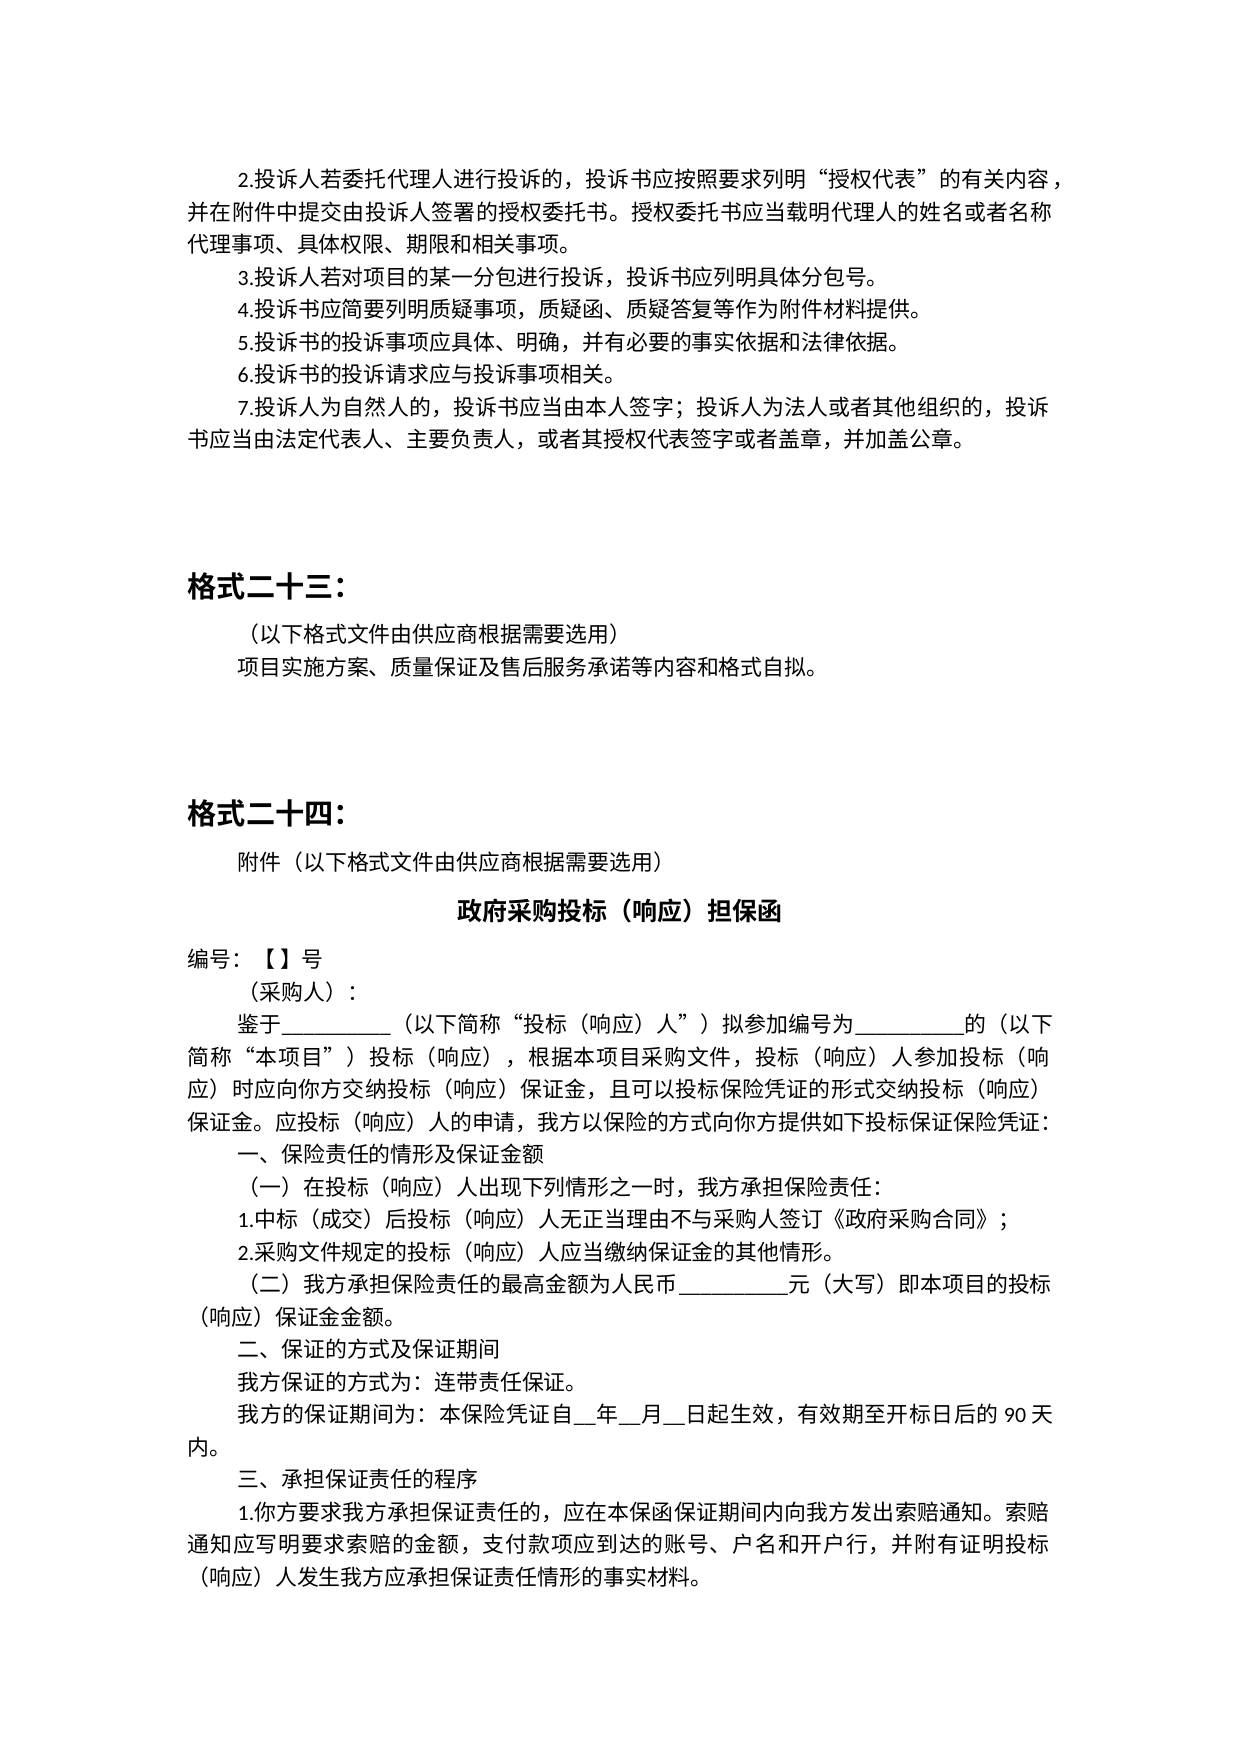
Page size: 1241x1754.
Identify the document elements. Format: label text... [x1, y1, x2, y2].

text 鉴于__________（以下简称“投标（响应）人”）拟参加编号为__________的（以下简称“本项目”）投标（响应），根据本项目采购文件，投标（响应）人参加投标（响应）时应向你方交纳投标（响应）保证金，且可以投标保险凭证的形式交纳投标（响应）保证金。应投标（响应）人的申请，我方以保险的方式向你方提供如下投标保证保险凭证： [187, 1007, 1053, 1137]
text （以下格式文件由供应商根据需要选用） [187, 617, 1053, 649]
text 附件（以下格式文件由供应商根据需要选用） [187, 844, 1053, 877]
text 格式二十四： [187, 779, 1053, 844]
text 2.采购文件规定的投标（响应）人应当缴纳保证金的其他情形。 [187, 1234, 1053, 1267]
text 6.投诉书的投诉请求应与投诉事项相关。 [187, 357, 1053, 389]
text 政府采购投标（响应）担保函 [187, 877, 1053, 942]
text 格式二十三： [187, 552, 1053, 617]
text 1.中标（成交）后投标（响应）人无正当理由不与采购人签订《政府采购合同》； [187, 1202, 1053, 1234]
text 4.投诉书应简要列明质疑事项，质疑函、质疑答复等作为附件材料提供。 [187, 292, 1053, 324]
text 一、保险责任的情形及保证金额 [187, 1137, 1053, 1169]
text 我方的保证期间为：本保险凭证自__年__月__日起生效，有效期至开标日后的90天内。 [187, 1397, 1053, 1462]
text 三、承担保证责任的程序 [187, 1462, 1053, 1494]
text 7.投诉人为自然人的，投诉书应当由本人签字；投诉人为法人或者其他组织的，投诉书应当由法定代表人、主要负责人，或者其授权代表签字或者盖章，并加盖公章。 [187, 389, 1053, 454]
text 3.投诉人若对项目的某一分包进行投诉，投诉书应列明具体分包号。 [187, 259, 1053, 292]
text 5.投诉书的投诉事项应具体、明确，并有必要的事实依据和法律依据。 [187, 324, 1053, 357]
text 我方保证的方式为：连带责任保证。 [187, 1364, 1053, 1397]
text 编号：【 】号 [187, 942, 1053, 974]
text （二）我方承担保险责任的最高金额为人民币__________元（大写）即本项目的投标（响应）保证金金额。 [187, 1267, 1053, 1332]
text （一）在投标（响应）人出现下列情形之一时，我方承担保险责任： [187, 1169, 1053, 1202]
text （采购人）： [187, 974, 1053, 1007]
text 项目实施方案、质量保证及售后服务承诺等内容和格式自拟。 [187, 649, 1053, 682]
text 1.你方要求我方承担保证责任的，应在本保函保证期间内向我方发出索赔通知。索赔通知应写明要求索赔的金额，支付款项应到达的账号、户名和开户行，并附有证明投标（响应）人发生我方应承担保证责任情形的事实材料。 [187, 1494, 1053, 1592]
text 二、保证的方式及保证期间 [187, 1332, 1053, 1364]
text 2.投诉人若委托代理人进行投诉的，投诉书应按照要求列明“授权代表”的有关内容，并在附件中提交由投诉人签署的授权委托书。授权委托书应当载明代理人的姓名或者名称、代理事项、具体权限、期限和相关事项。 [187, 162, 1053, 259]
